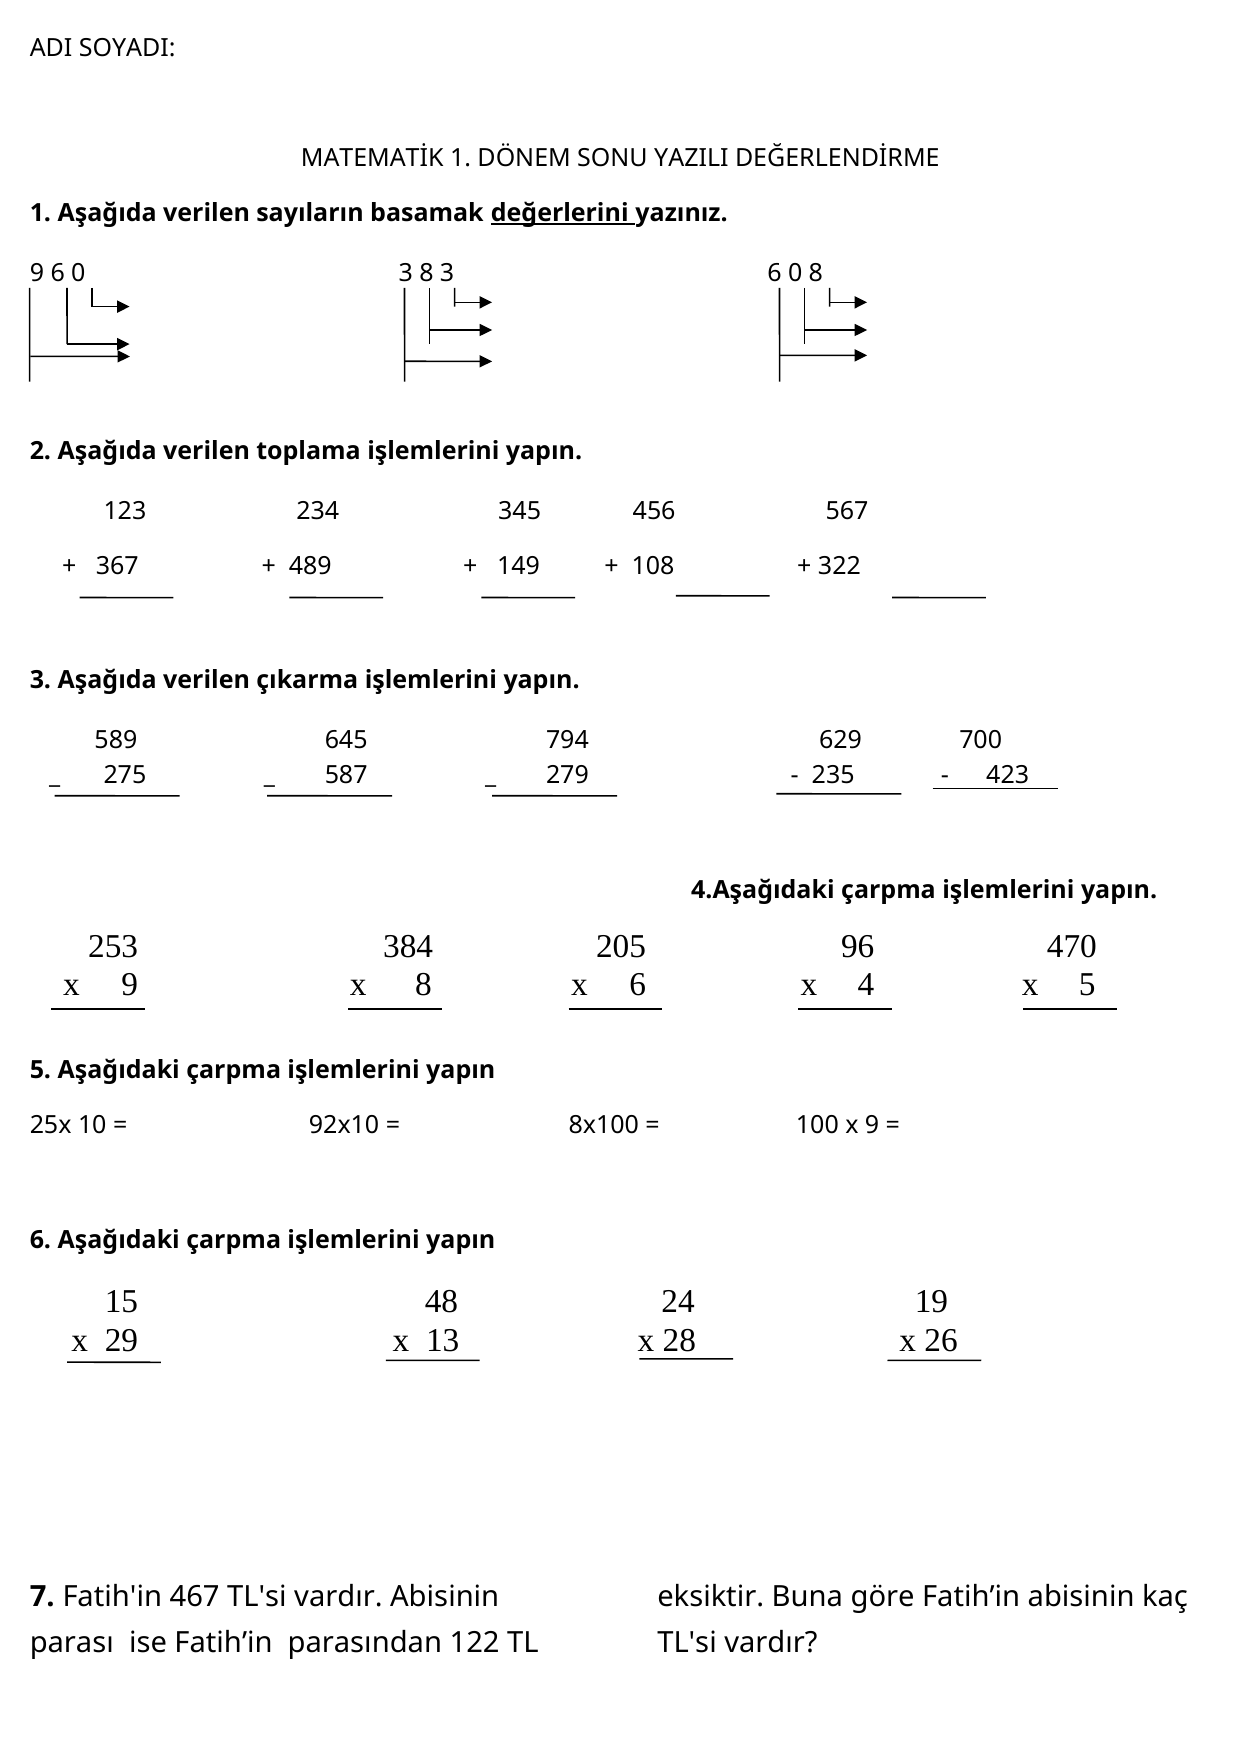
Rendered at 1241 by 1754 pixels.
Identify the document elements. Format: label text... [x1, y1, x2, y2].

text 9 6 0 3 8 3 6 0 8 [29, 254, 1211, 288]
text 589 645 794 629 700 [29, 722, 1211, 756]
text 25x 10 = 92x10 = 8x100 = 100 x 9 = [29, 1107, 1211, 1141]
text 1. Aşağıda verilen sayıların basamak değerlerini yazınız. [29, 194, 1211, 228]
text 4.Aşağıdaki çarpma işlemlerini yapın. [29, 871, 1211, 905]
text ADI SOYADI: [29, 29, 1211, 64]
text 6. Aşağıdaki çarpma işlemlerini yapın [29, 1222, 1211, 1256]
text _ 275 _ 587 _ 279 - 235 - 423 [29, 756, 1211, 790]
text 253 384 205 96 470 [29, 926, 1211, 964]
text x 29 x 13 x 28 x 26 [29, 1320, 1211, 1358]
text MATEMATİK 1. DÖNEM SONU YAZILI DEĞERLENDİRME [29, 139, 1211, 173]
text 5. Aşağıdaki çarpma işlemlerini yapın [29, 1052, 1211, 1086]
text + 367 + 489 + 149 + 108 + 322 [29, 547, 1211, 581]
text 7. Fatih'in 467 TL'si vardır. Abisinin parası ise Fatih’in parasından 122 TL eksiktir. Buna göre Fatih’in abisinin kaç TL'si vardır? [657, 1575, 1211, 1661]
text 15 48 24 19 [29, 1282, 1211, 1320]
text 2. Aşağıda verilen toplama işlemlerini yapın. [29, 432, 1211, 466]
text 123 234 345 456 567 [29, 492, 1211, 526]
text x 9 x 8 x 6 x 4 x 5 [29, 964, 1211, 1003]
text 3. Aşağıda verilen çıkarma işlemlerini yapın. [29, 662, 1211, 696]
text 7. Fatih'in 467 TL'si vardır. Abisinin parası ise Fatih’in parasından 122 TL eksiktir. Buna göre Fatih’in abisinin kaç TL'si vardır? [29, 1575, 583, 1661]
